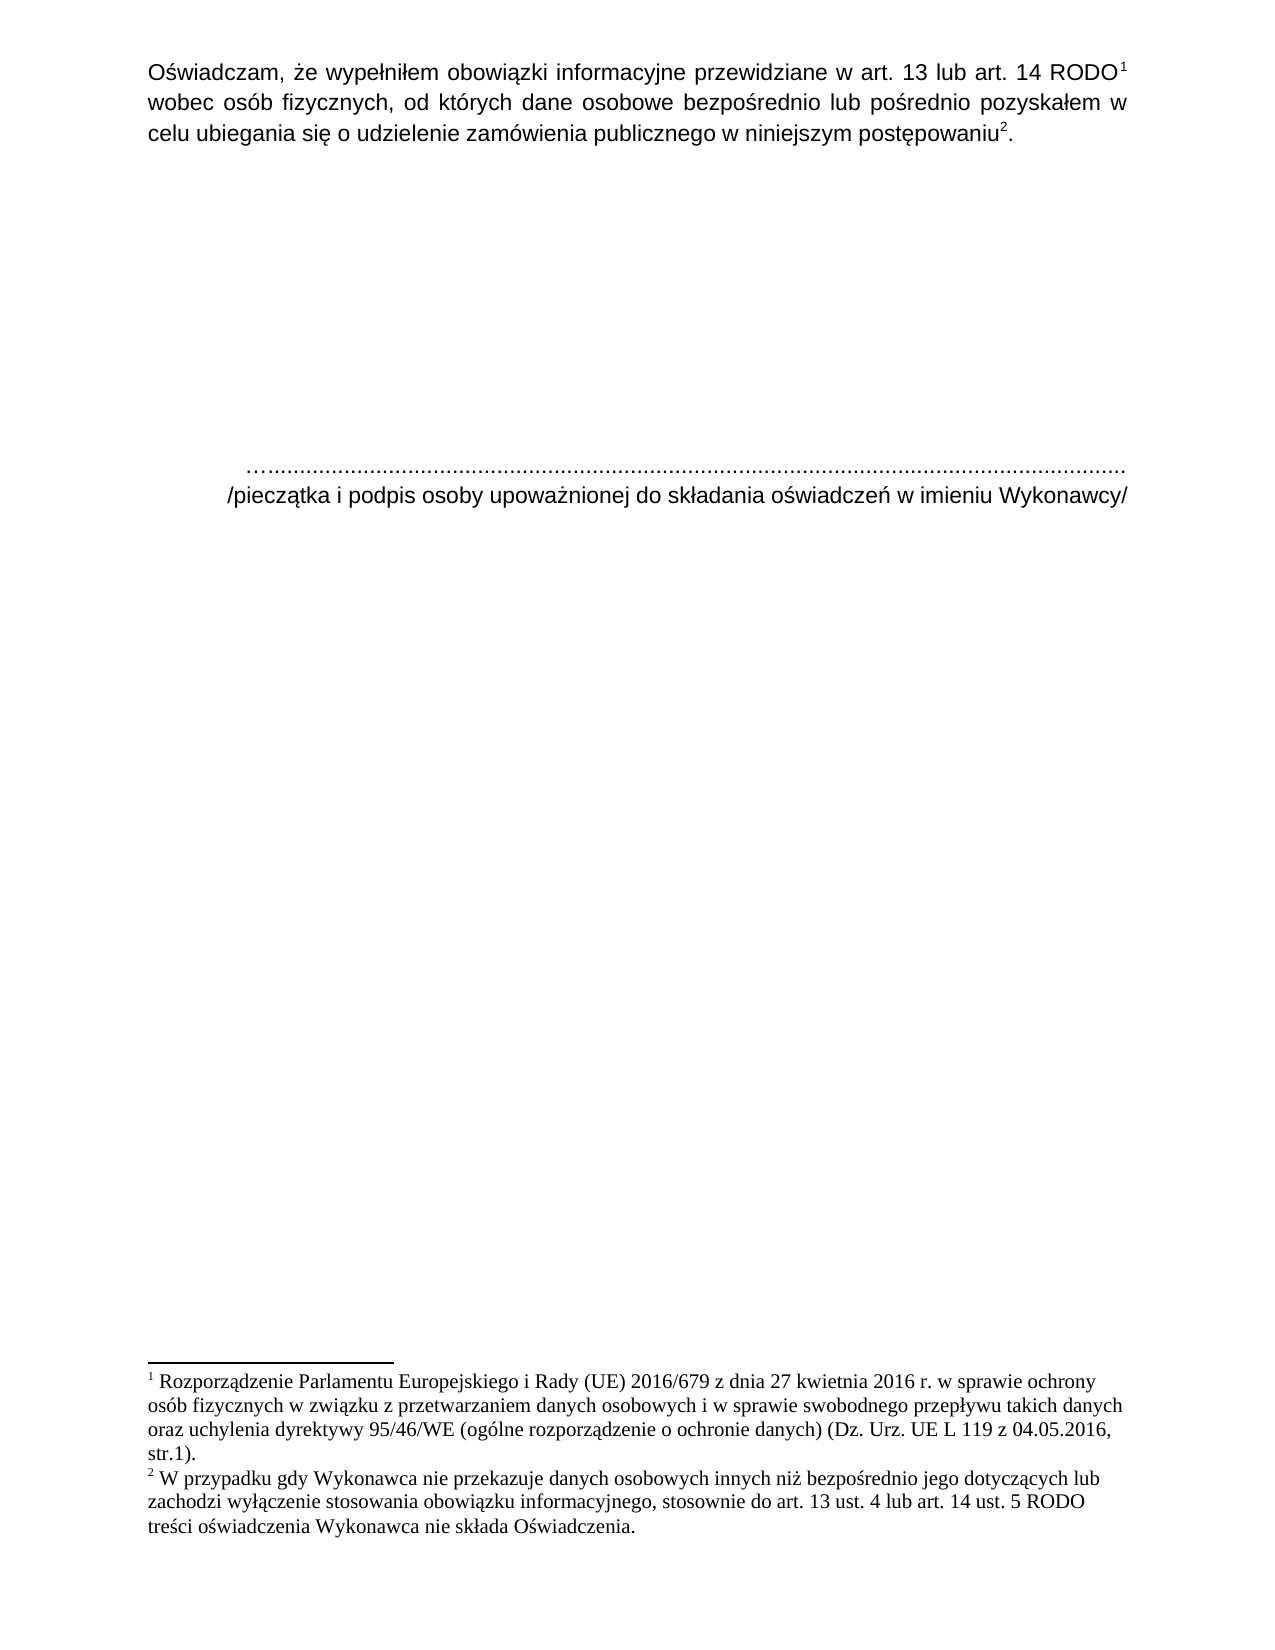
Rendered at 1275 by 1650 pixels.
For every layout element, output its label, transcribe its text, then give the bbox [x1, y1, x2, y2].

text …....................................................................................................................................... [148, 452, 1127, 478]
text Oświadczam, że wypełniłem obowiązki informacyjne przewidziane w art. 13 lub art. 14 RODO wobec osób fizycznych, od których dane osobowe bezpośrednio lub pośrednio pozyskałem w celu ubiegania się o udzielenie zamówienia publicznego w niniejszym postępowaniu. [148, 59, 1127, 146]
text /pieczątka i podpis osoby upoważnionej do składania oświadczeń w imieniu Wykonawcy/ [148, 482, 1127, 508]
